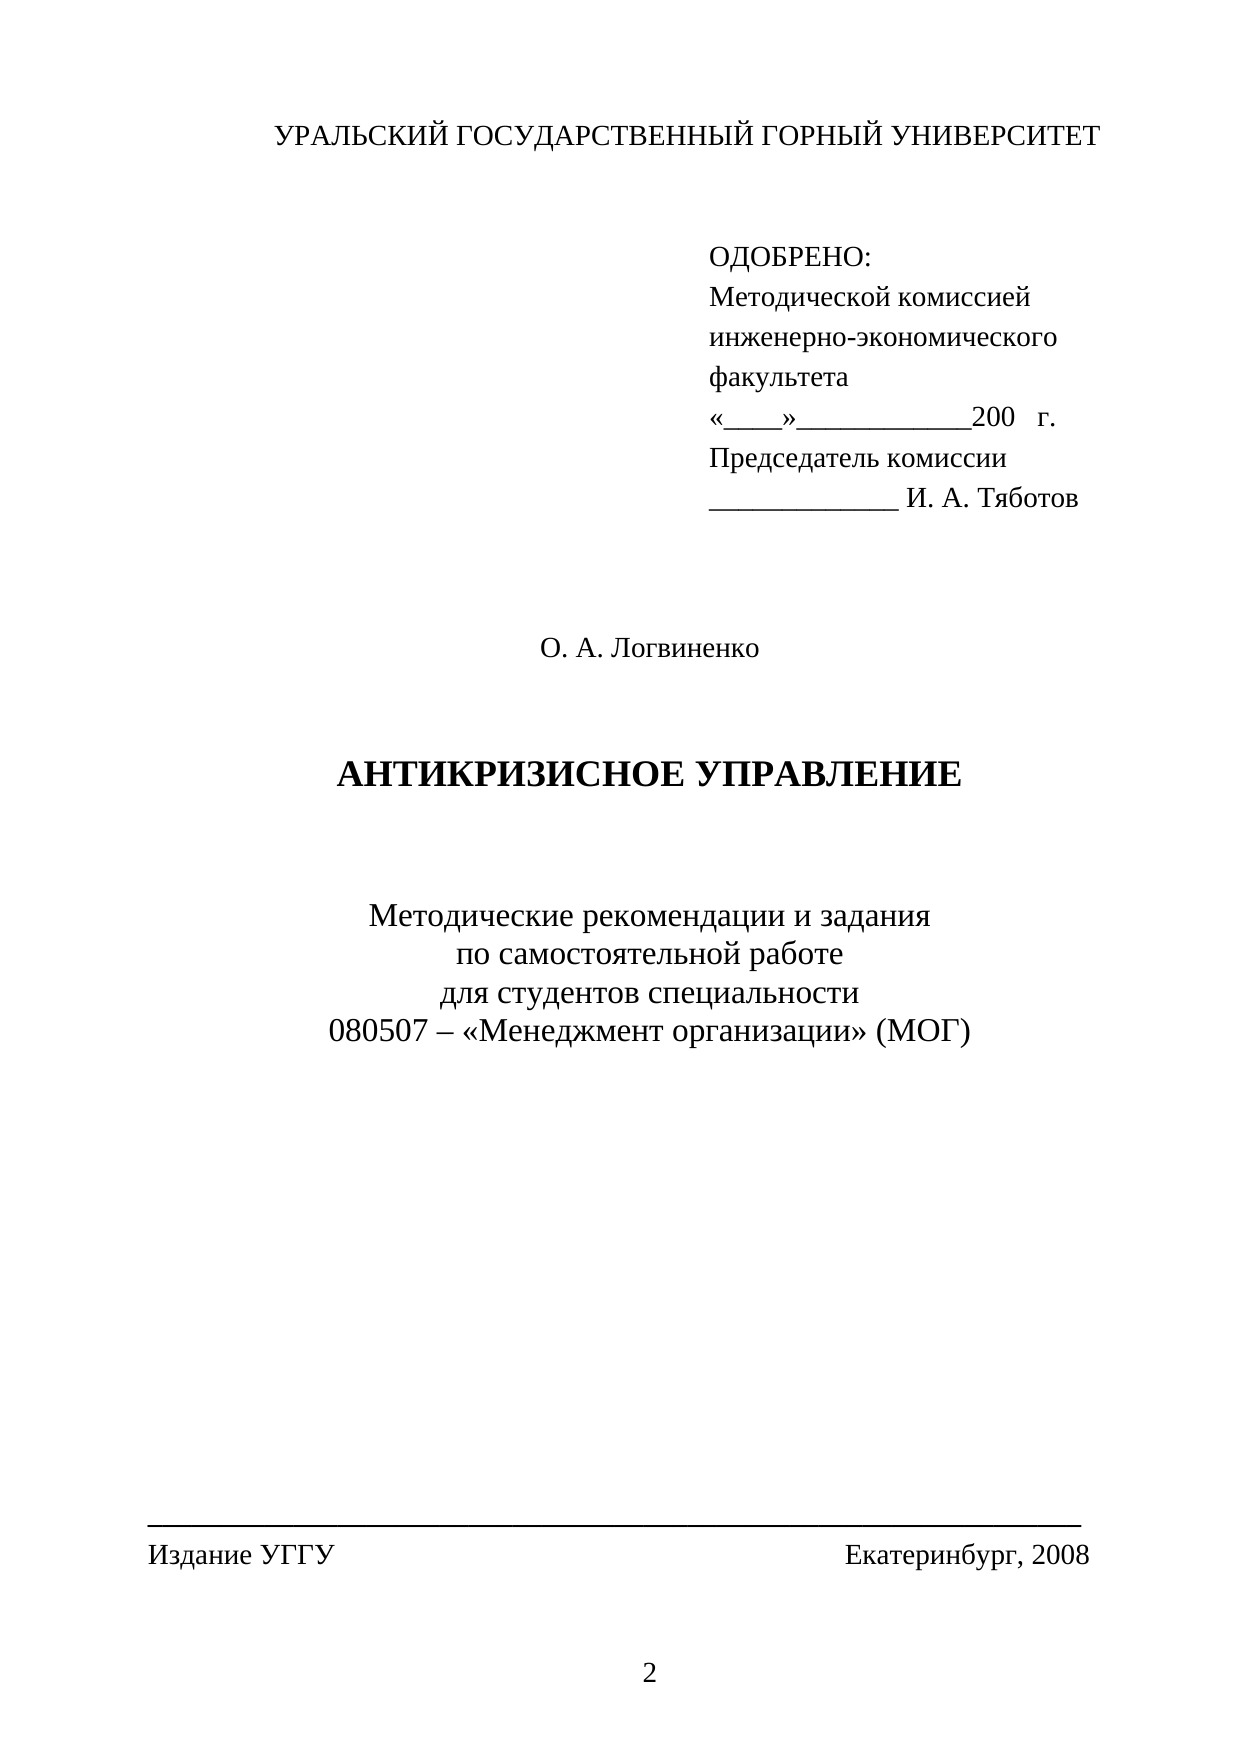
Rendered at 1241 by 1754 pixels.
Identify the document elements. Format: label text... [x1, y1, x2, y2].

text Методические рекомендации и задания [148, 895, 1152, 934]
text инженерно-экономического [148, 319, 1152, 353]
text Издание УГГУ Екатеринбург, 2008 [148, 1537, 1152, 1570]
text Уральский государственный горный университет [148, 118, 1152, 152]
text 080507 – «Менеджмент организации» (МОГ) [148, 1010, 1152, 1049]
text для студентов специальности [148, 972, 1152, 1010]
text О. А. Логвиненко [148, 630, 1152, 664]
text Антикризисное управление [148, 751, 1152, 794]
text факультета [148, 359, 1152, 393]
text ________________________________________________________________ [148, 1497, 1152, 1530]
text «____»____________200 г. [148, 399, 1152, 433]
text ОДОБРЕНО: [148, 239, 1152, 272]
text по самостоятельной работе [148, 934, 1152, 972]
text Председатель комиссии [148, 440, 1152, 473]
text _____________ И. А. Тяботов [148, 480, 1152, 513]
text Методической комиссией [148, 279, 1152, 312]
